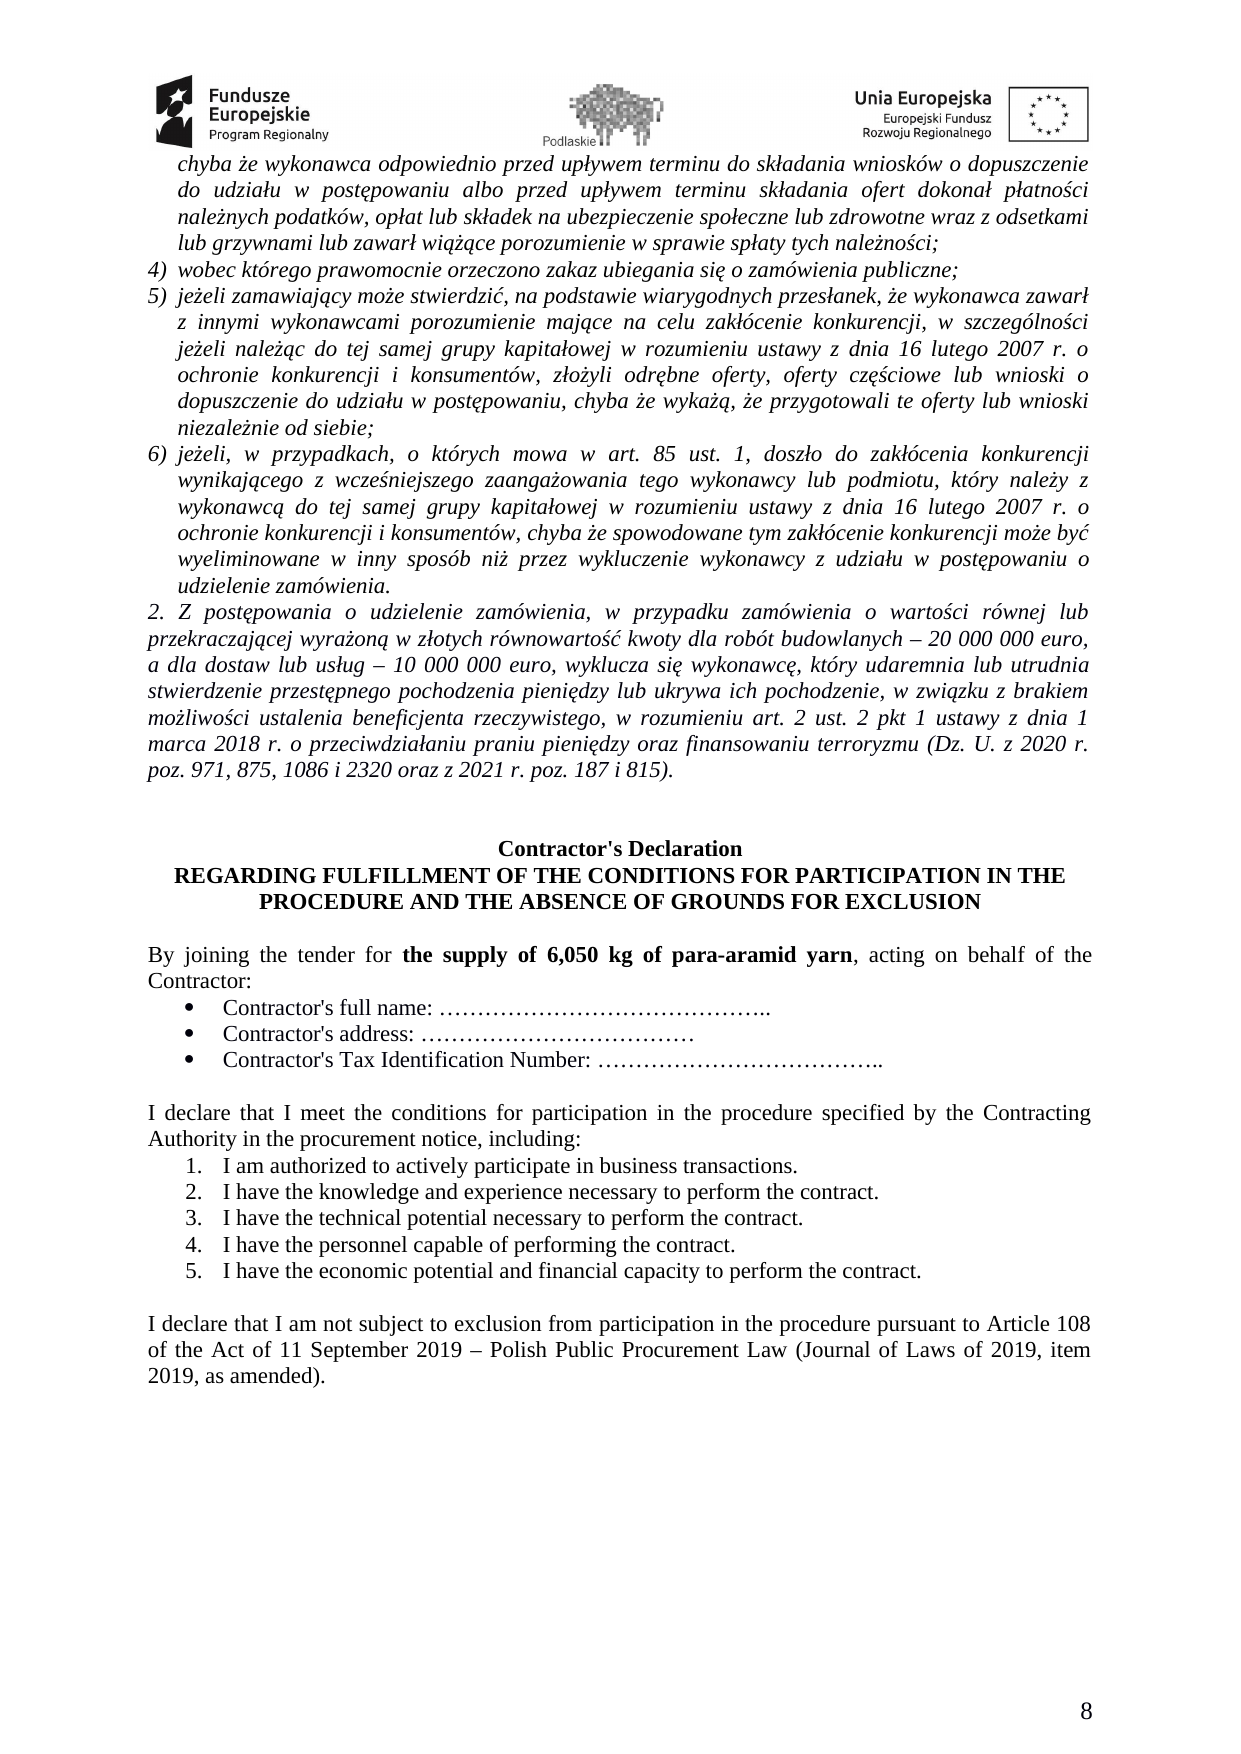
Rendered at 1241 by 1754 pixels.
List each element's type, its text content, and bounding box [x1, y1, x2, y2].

text I declare that I meet the conditions for participation in the procedure specified by the Contracting Authority in the procurement notice, including: [148, 1099, 1092, 1152]
list I have the personnel capable of performing the contract. [185, 1231, 1092, 1257]
list I have the knowledge and experience necessary to perform the contract. [185, 1178, 1092, 1204]
text REGARDING FULFILLMENT OF THE CONDITIONS FOR PARTICIPATION IN THE PROCEDURE AND THE ABSENCE OF GROUNDS FOR EXCLUSION [148, 862, 1092, 914]
list jeżeli, w przypadkach, o których mowa w art. 85 ust. 1, doszło do zakłócenia konkurencji wynikającego z wcześniejszego zaangażowania tego wykonawcy lub podmiotu, który należy z wykonawcą do tej samej grupy kapitałowej w rozumieniu ustawy z dnia 16 lutego 2007 r. o ochronie konkurencji i konsumentów, chyba że spowodowane tym zakłócenie konkurencji może być wyeliminowane w inny sposób niż przez wykluczenie wykonawcy z udziału w postępowaniu o udzielenie zamówienia. [148, 440, 1092, 598]
list I am authorized to actively participate in business transactions. [185, 1152, 1092, 1178]
text Contractor's Declaration [148, 835, 1092, 862]
list I have the economic potential and financial capacity to perform the contract. [185, 1257, 1092, 1283]
list wobec którego prawomocnie orzeczono zakaz ubiegania się o zamówienia publiczne; [148, 256, 1092, 282]
text 2. Z postępowania o udzielenie zamówienia, w przypadku zamówienia o wartości równej lub przekraczającej wyrażoną w złotych równowartość kwoty dla robót budowlanych – 20 000 000 euro, a dla dostaw lub usług – 10 000 000 euro, wyklucza się wykonawcę, który udaremnia lub utrudnia stwierdzenie przestępnego pochodzenia pieniędzy lub ukrywa ich pochodzenie, w związku z brakiem możliwości ustalenia beneficjenta rzeczywistego, w rozumieniu art. 2 ust. 2 pkt 1 ustawy z dnia 1 marca 2018 r. o przeciwdziałaniu praniu pieniędzy oraz finansowaniu terroryzmu (Dz. U. z 2020 r. poz. 971, 875, 1086 i 2320 oraz z 2021 r. poz. 187 i 815). [148, 598, 1092, 783]
list jeżeli zamawiający może stwierdzić, na podstawie wiarygodnych przesłanek, że wykonawca zawarł z innymi wykonawcami porozumienie mające na celu zakłócenie konkurencji, w szczególności jeżeli należąc do tej samej grupy kapitałowej w rozumieniu ustawy z dnia 16 lutego 2007 r. o ochronie konkurencji i konsumentów, złożyli odrębne oferty, oferty częściowe lub wnioski o dopuszczenie do udziału w postępowaniu, chyba że wykażą, że przygotowali te oferty lub wnioski niezależnie od siebie; [148, 282, 1092, 440]
list Contractor's Tax Identification Number: ……………………………….. [185, 1046, 1092, 1073]
list I have the technical potential necessary to perform the contract. [185, 1204, 1092, 1231]
picture [147, 73, 1093, 151]
list Contractor's full name: …………………………………….. [185, 993, 1092, 1020]
list Contractor's address: ……………………………… [185, 1020, 1092, 1046]
text I declare that I am not subject to exclusion from participation in the procedure pursuant to Article 108 of the Act of 11 September 2019 – Polish Public Procurement Law (Journal of Laws of 2019, item 2019, as amended). [148, 1362, 1092, 1389]
text By joining the tender for the supply of 6,050 kg of para-aramid yarn, acting on behalf of the Contractor: [148, 941, 1092, 993]
